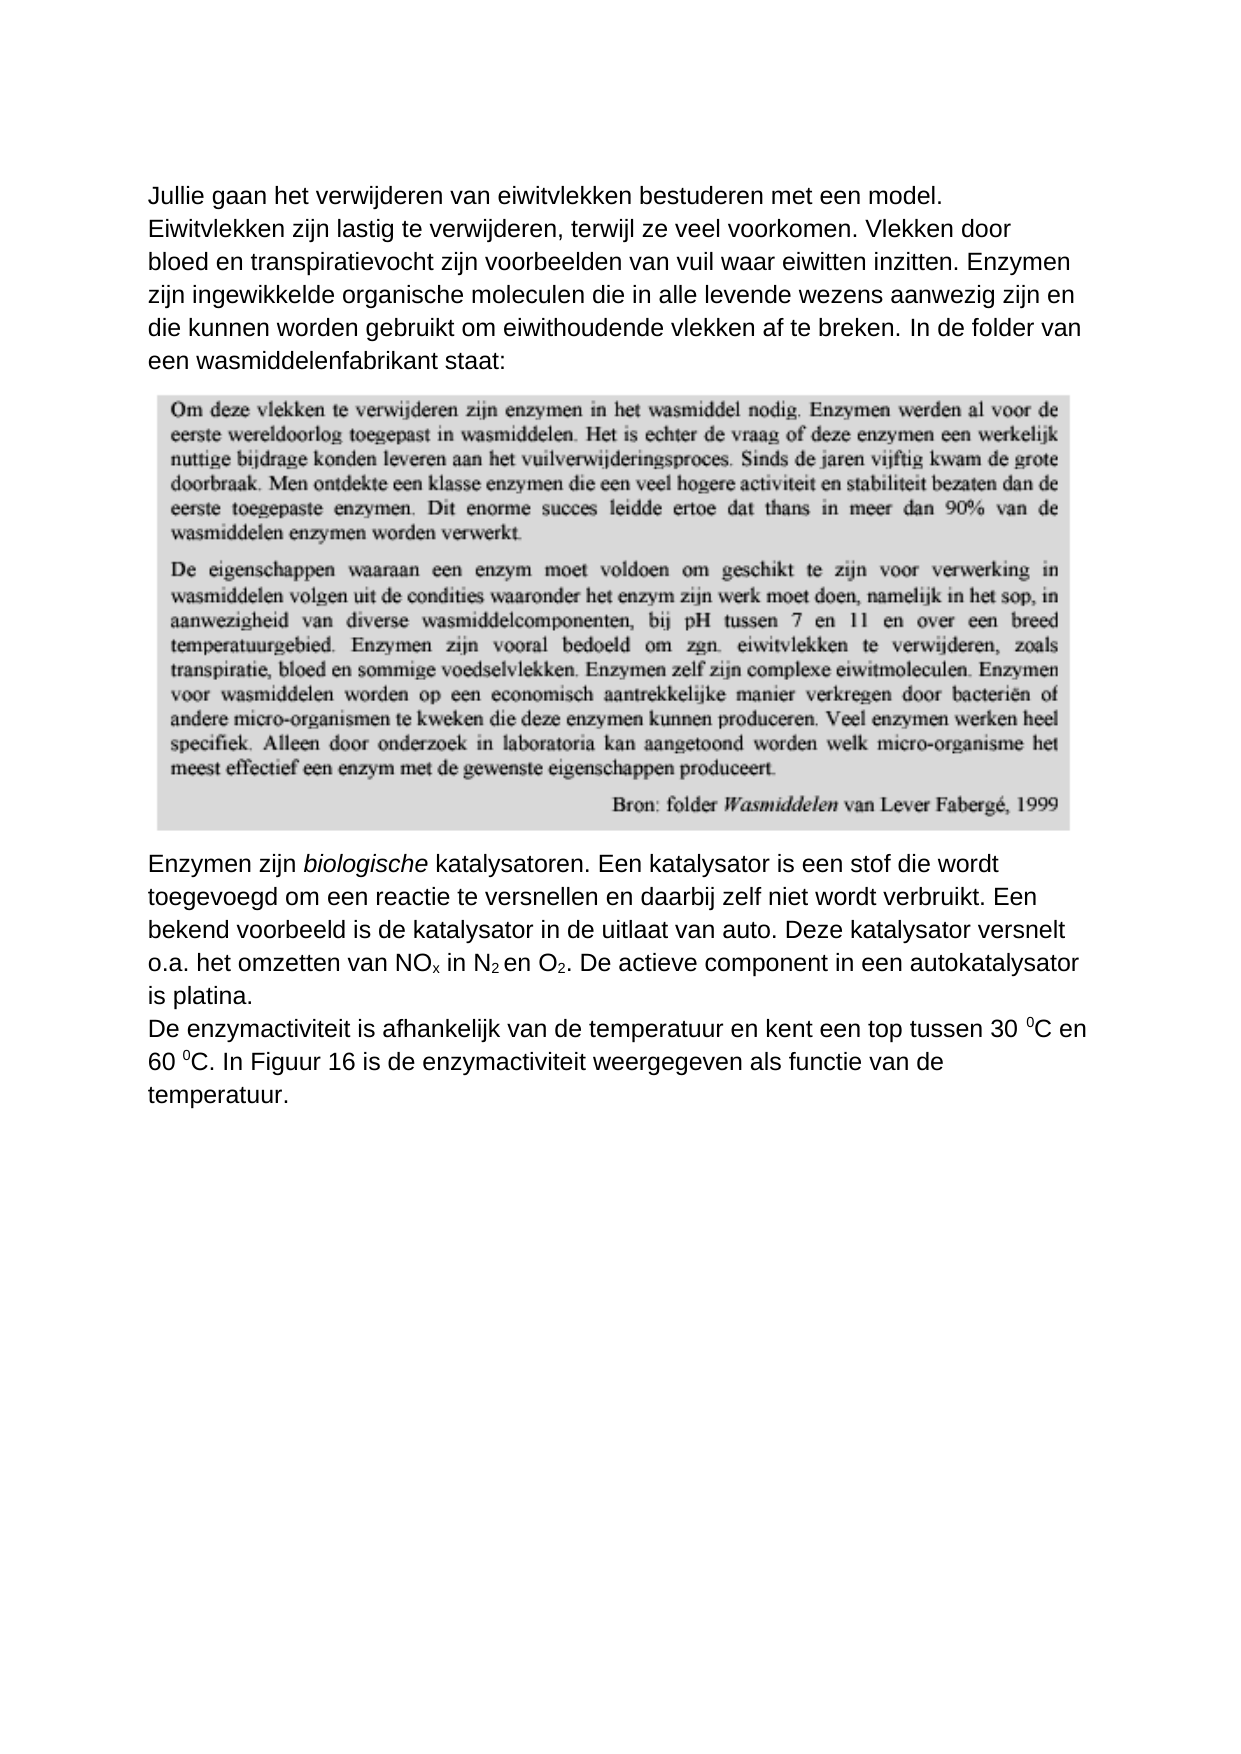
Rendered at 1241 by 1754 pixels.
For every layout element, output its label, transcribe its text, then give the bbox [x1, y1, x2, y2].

text Jullie gaan het verwijderen van eiwitvlekken bestuderen met een model. [148, 181, 1093, 209]
text 60 . In Figuur 16 is de enzymactiviteit weergegeven als functie van de [148, 1047, 1093, 1075]
text zijn ingewikkelde organische moleculen die in alle levende wezens aanwezig zijn en [148, 280, 1093, 308]
text bloed en transpiratievocht zijn voorbeelden van vuil waar eiwitten inzitten. Enzymen [148, 247, 1093, 275]
text toegevoegd om een reactie te versnellen en daarbij zelf niet wordt verbruikt. Een [148, 882, 1093, 910]
text die kunnen worden gebruikt om eiwithoudende vlekken af te breken. In de folder van [148, 313, 1093, 341]
text Eiwitvlekken zijn lastig te verwijderen, terwijl ze veel voorkomen. Vlekken door [148, 214, 1093, 242]
text De enzymactiviteit is afhankelijk van de temperatuur en kent een top tussen 30 en [148, 1014, 1093, 1042]
text bekend voorbeeld is de katalysator in de uitlaat van auto. Deze katalysator versnelt [148, 914, 1093, 943]
text Enzymen zijn biologische katalysatoren. Een katalysator is een stof die wordt [148, 848, 1093, 877]
text is platina. [148, 981, 1093, 1009]
text temperatuur. [148, 1080, 1093, 1108]
picture [147, 378, 1093, 845]
text een wasmiddelenfabrikant staat: [148, 346, 1093, 374]
text o.a. het omzetten van NOx in N2 en O2. De actieve component in een autokatalysator [148, 948, 1093, 976]
